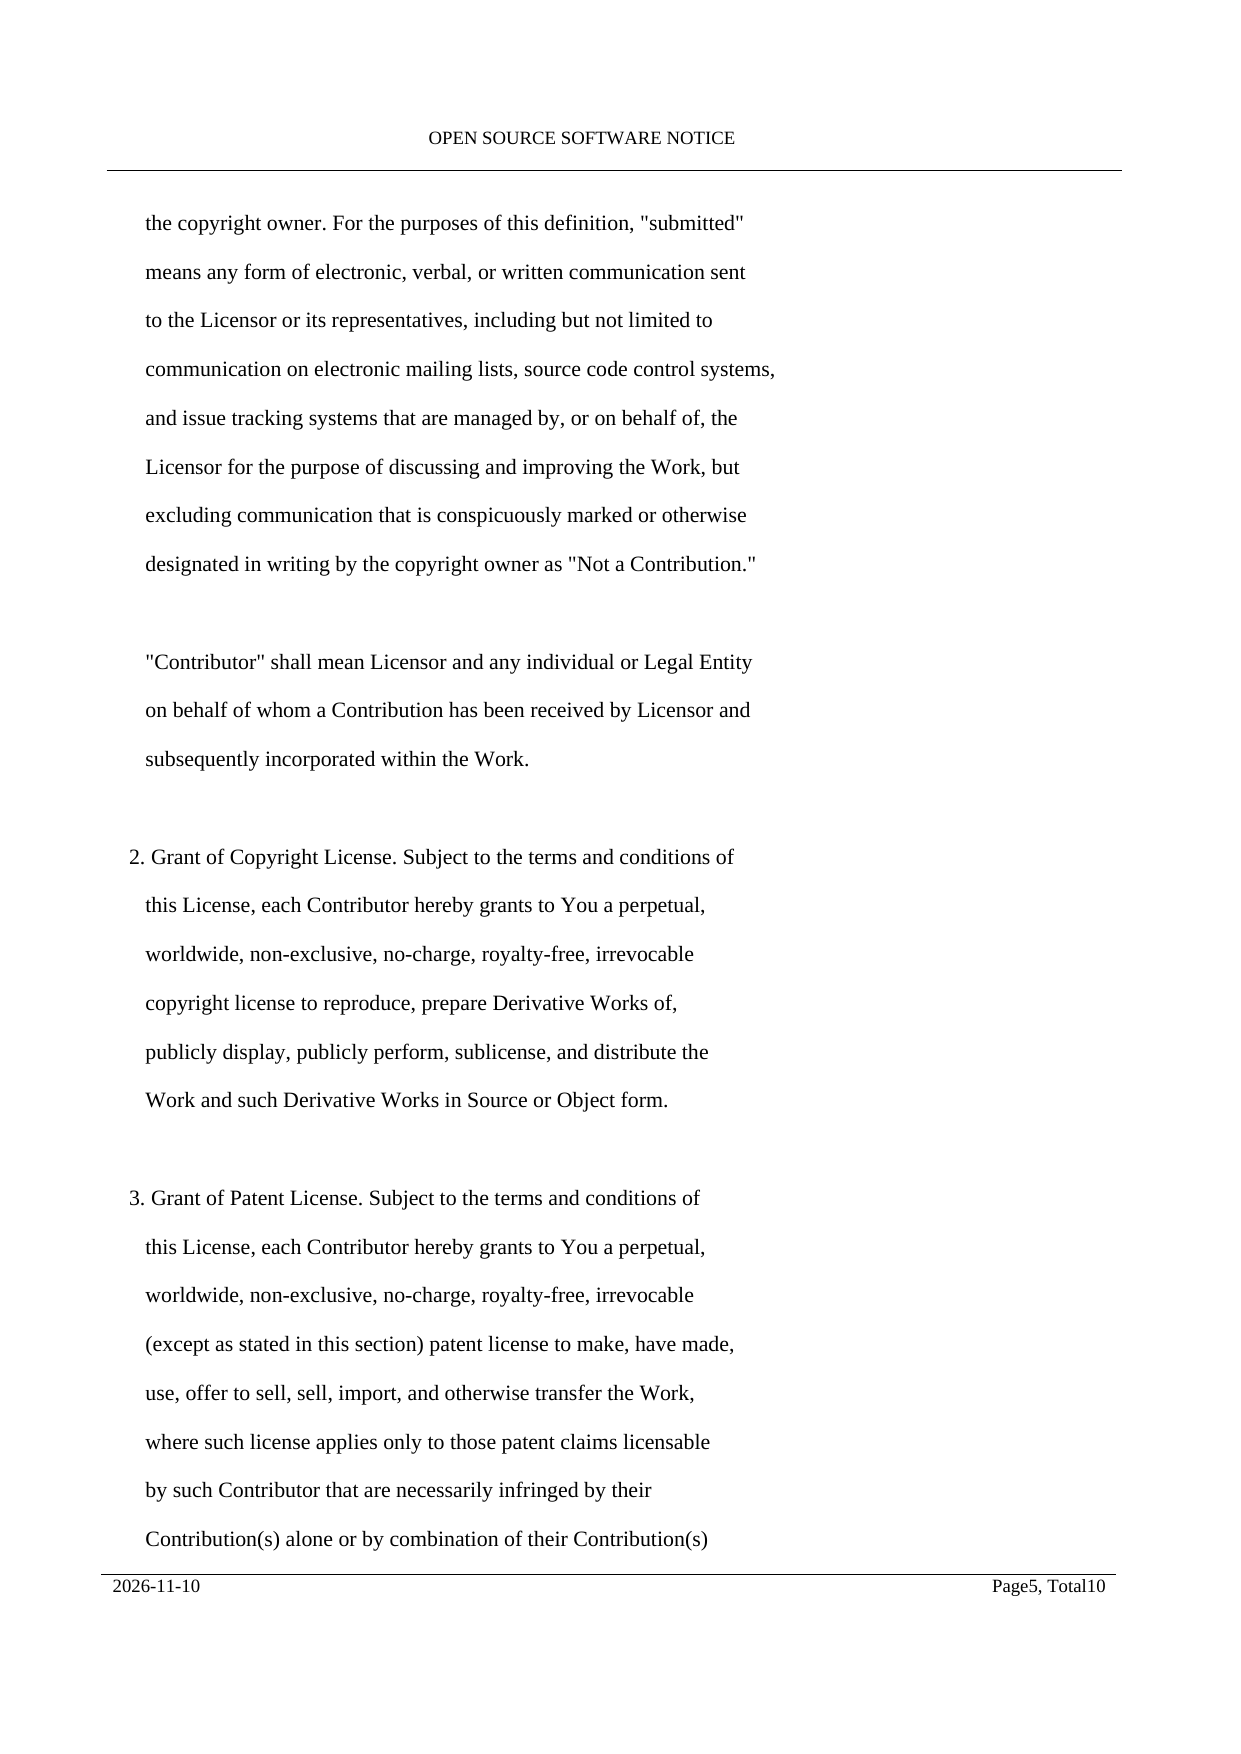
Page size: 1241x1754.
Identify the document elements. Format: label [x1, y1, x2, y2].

text [112, 206, 1128, 1555]
